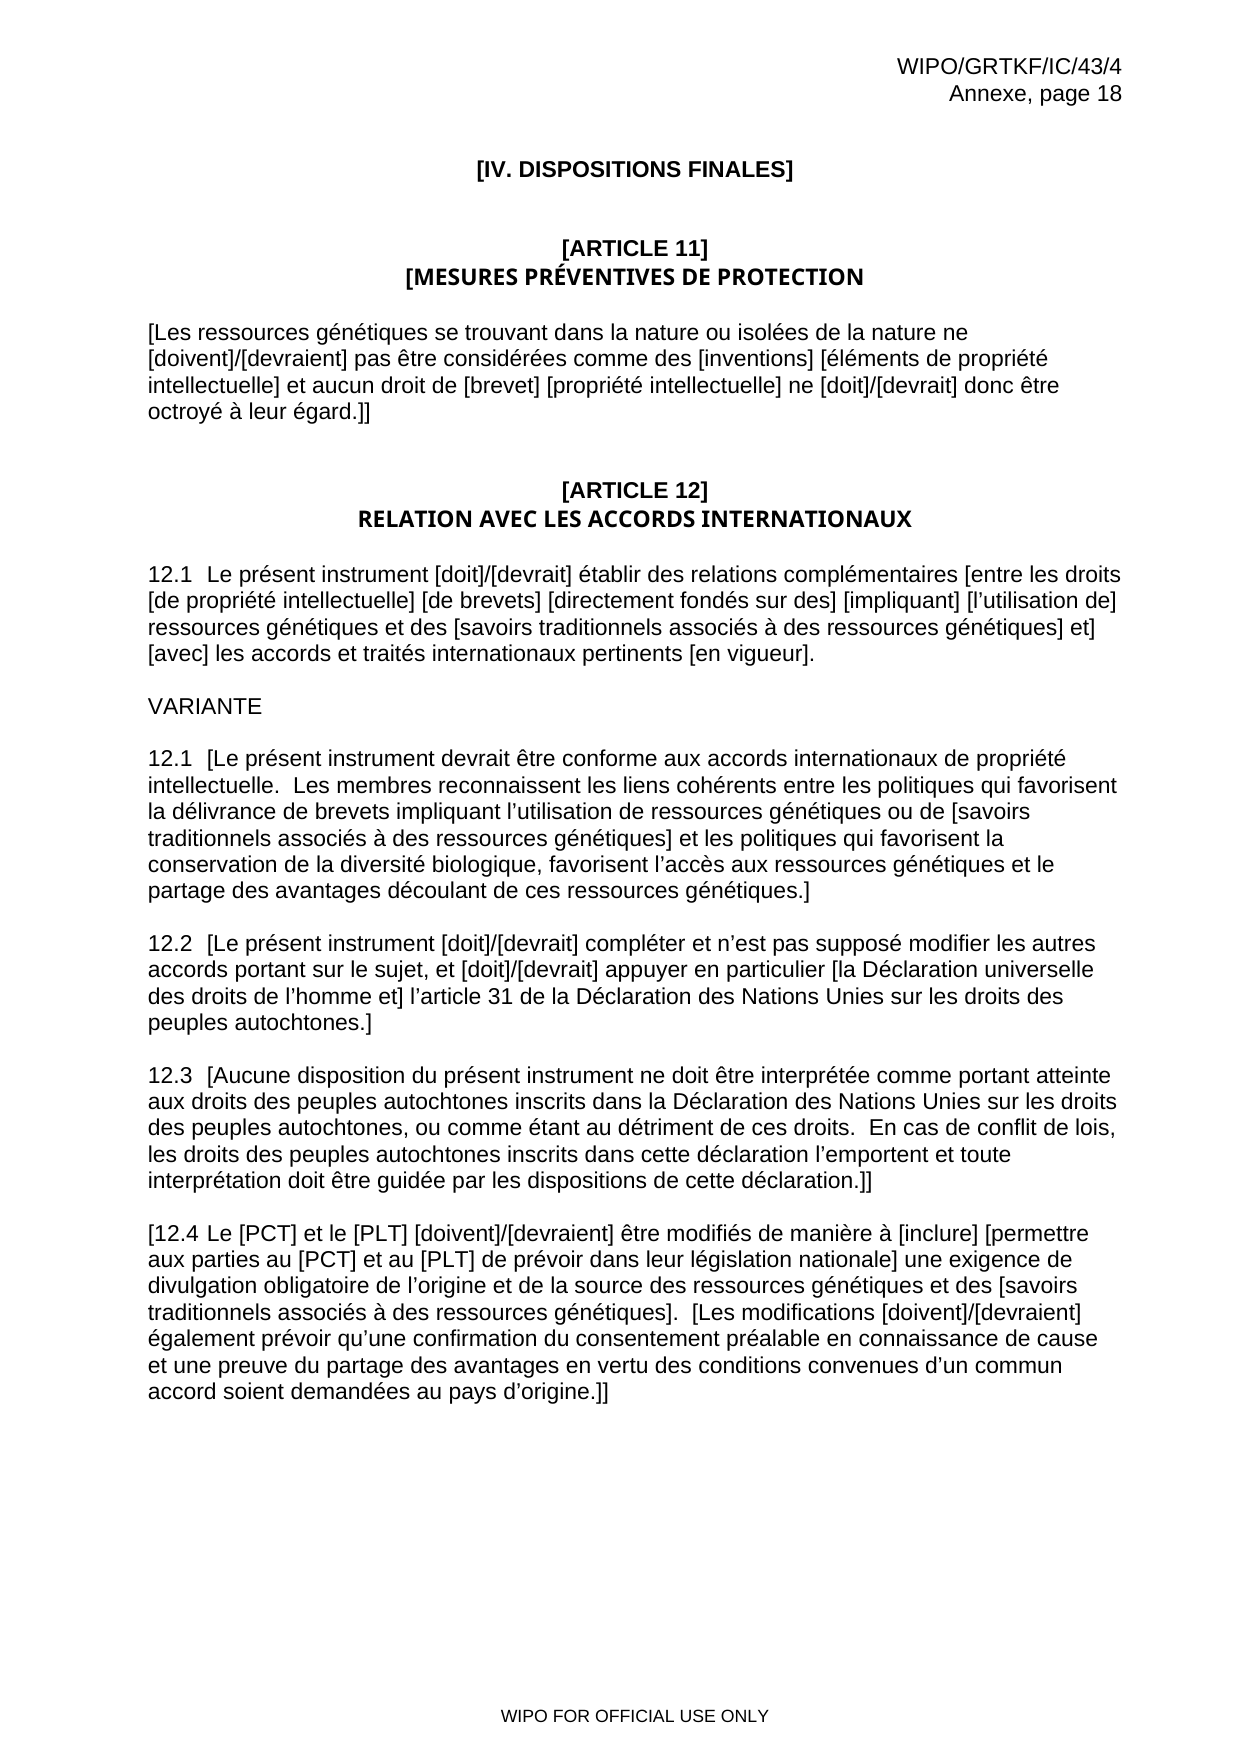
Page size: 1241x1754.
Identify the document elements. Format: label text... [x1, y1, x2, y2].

text [MESURES PRÉVENTIVES DE PROTECTION [148, 261, 1122, 292]
text VARIANTE [148, 693, 1122, 719]
text 12.1 Le présent instrument [doit]/[devrait] établir des relations complémentaires [entre les droits [de propriété intellectuelle] [de brevets] [directement fondés sur des] [impliquant] [l’utilisation de] ressources génétiques et des [savoirs traditionnels associés à des ressources génétiques] et] [avec] les accords et traités internationaux pertinents [en vigueur]. [148, 561, 1122, 666]
text 12.1 [Le présent instrument devrait être conforme aux accords internationaux de propriété intellectuelle. Les membres reconnaissent les liens cohérents entre les politiques qui favorisent la délivrance de brevets impliquant l’utilisation de ressources génétiques ou de [savoirs traditionnels associés à des ressources génétiques] et les politiques qui favorisent la conservation de la diversité biologique, favorisent l’accès aux ressources génétiques et le partage des avantages découlant de ces ressources génétiques.] [148, 745, 1122, 903]
text [Les ressources génétiques se trouvant dans la nature ou isolées de la nature ne [doivent]/[devraient] pas être considérées comme des [inventions] [éléments de propriété intellectuelle] et aucun droit de [brevet] [propriété intellectuelle] ne [doit]/[devrait] donc être octroyé à leur égard.]] [148, 319, 1122, 424]
text [12.4 Le [PCT] et le [PLT] [doivent]/[devraient] être modifiés de manière à [inclure] [permettre aux parties au [PCT] et au [PLT] de prévoir dans leur législation nationale] une exigence de divulgation obligatoire de l’origine et de la source des ressources génétiques et des [savoirs traditionnels associés à des ressources génétiques]. [Les modifications [doivent]/[devraient] également prévoir qu’une confirmation du consentement préalable en connaissance de cause et une preuve du partage des avantages en vertu des conditions convenues d’un commun accord soient demandées au pays d’origine.]] [148, 1220, 1122, 1404]
text [ARTICLE 12] [148, 477, 1122, 503]
text RELATION AVEC LES ACCORDS INTERNATIONAUX [148, 503, 1122, 534]
text 12.3 [Aucune disposition du présent instrument ne doit être interprétée comme portant atteinte aux droits des peuples autochtones inscrits dans la Déclaration des Nations Unies sur les droits des peuples autochtones, ou comme étant au détriment de ces droits. En cas de conflit de lois, les droits des peuples autochtones inscrits dans cette déclaration l’emportent et toute interprétation doit être guidée par les dispositions de cette déclaration.]] [148, 1062, 1122, 1193]
text 12.2 [Le présent instrument [doit]/[devrait] compléter et n’est pas supposé modifier les autres accords portant sur le sujet, et [doit]/[devrait] appuyer en particulier [la Déclaration universelle des droits de l’homme et] l’article 31 de la Déclaration des Nations Unies sur les droits des peuples autochtones.] [148, 930, 1122, 1035]
text [ARTICLE 11] [148, 235, 1122, 261]
text [IV. DISPOSITIONS FINALES] [148, 156, 1122, 182]
